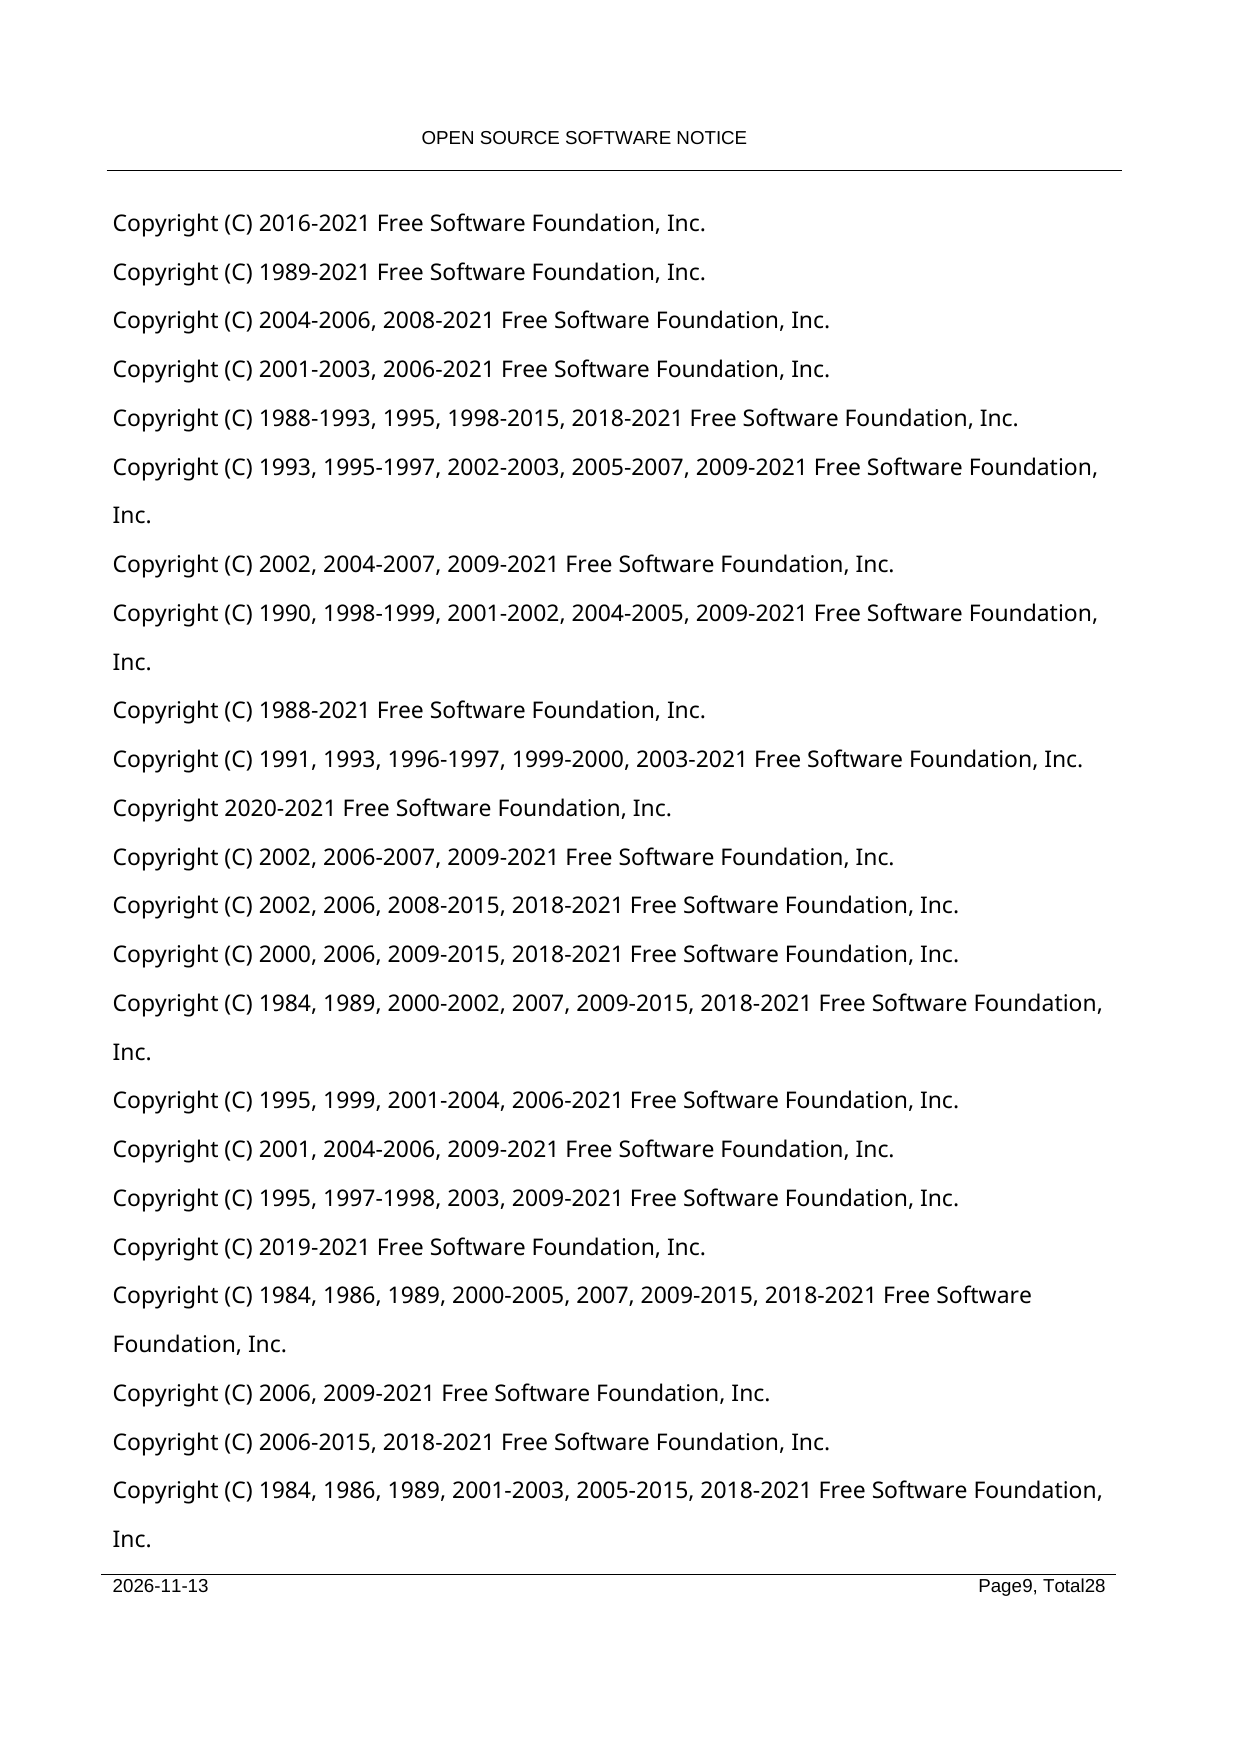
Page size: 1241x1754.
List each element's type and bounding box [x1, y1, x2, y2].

text [112, 206, 1128, 1555]
